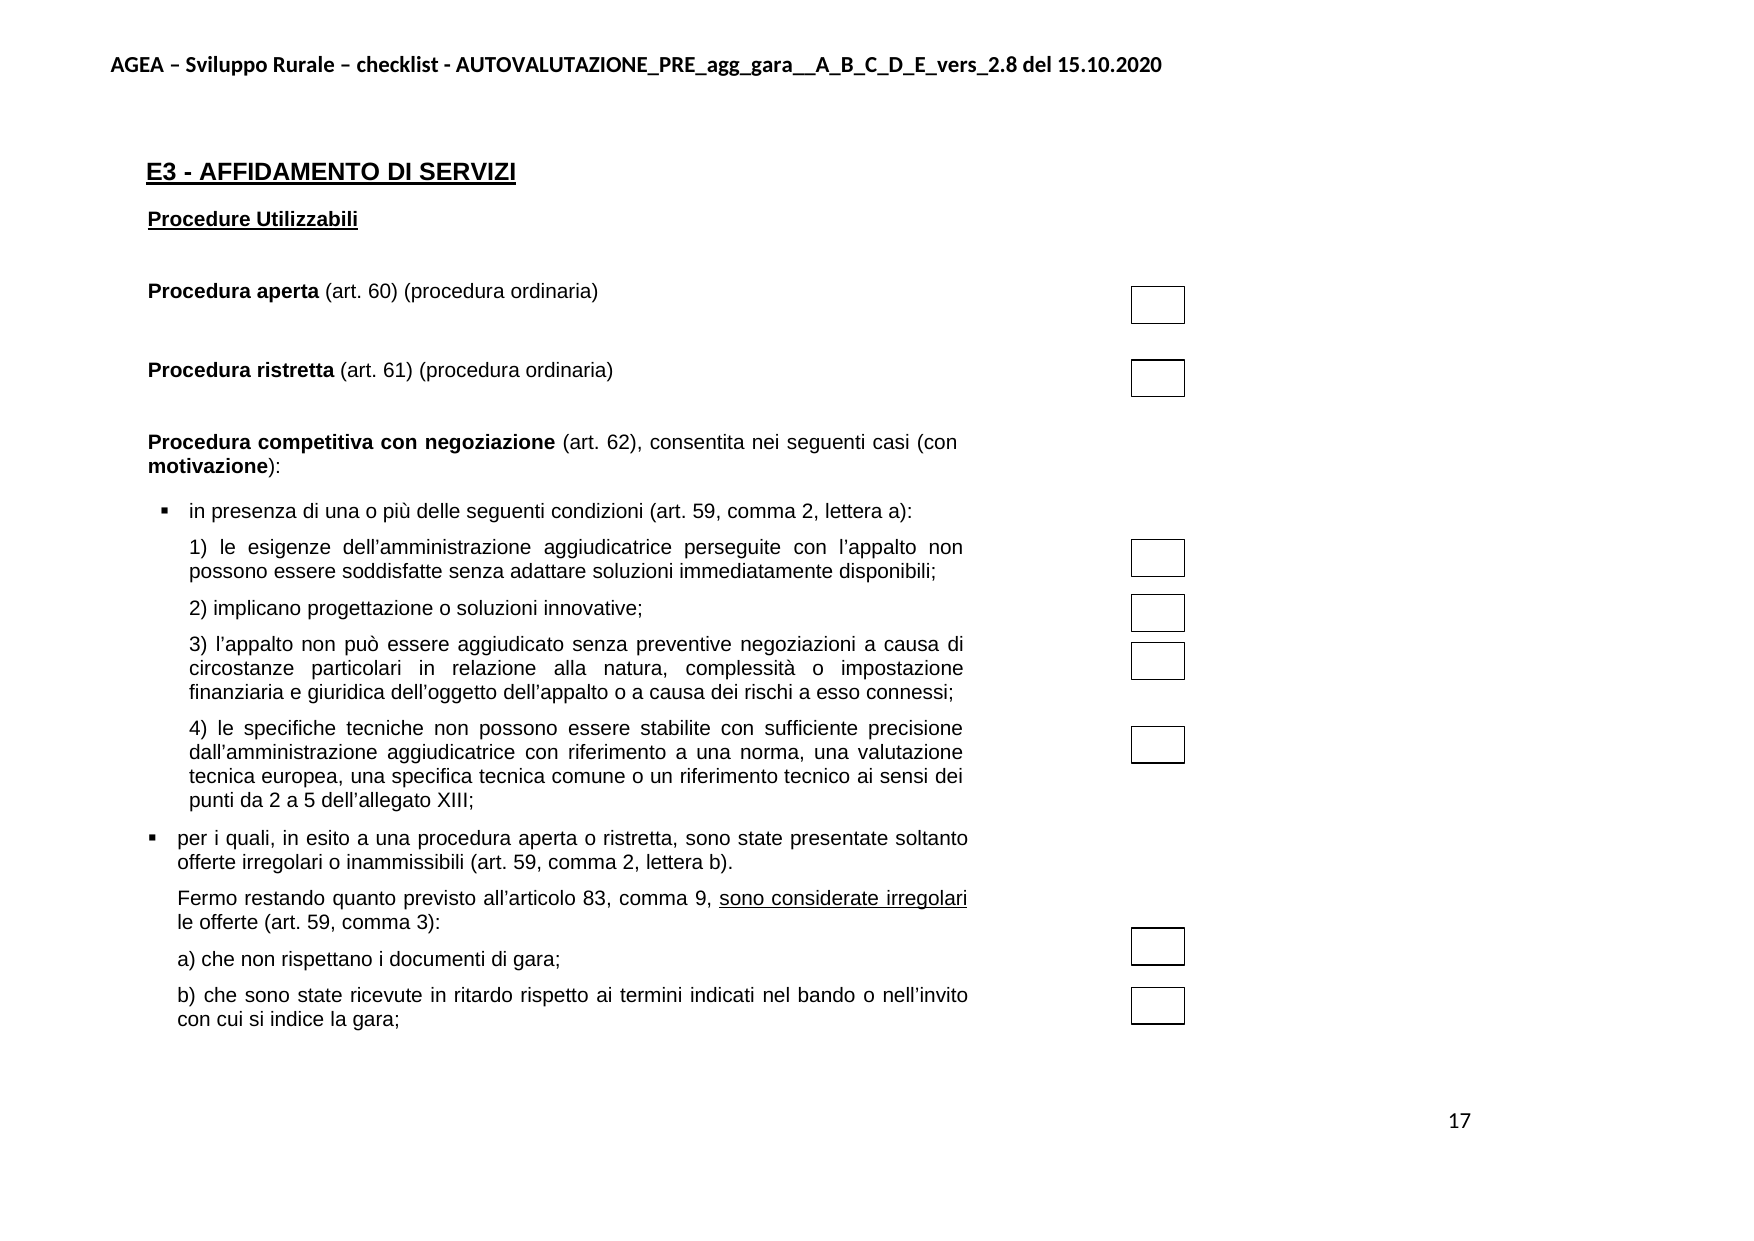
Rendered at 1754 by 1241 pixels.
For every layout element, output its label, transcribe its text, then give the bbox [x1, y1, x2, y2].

text Procedura ristretta (art. 61) (procedura ordinaria) [148, 358, 1518, 382]
list le esigenze dell’amministrazione aggiudicatrice perseguite con l’appalto non possono essere soddisfatte senza adattare soluzioni immediatamente disponibili; [189, 535, 963, 583]
list le specifiche tecniche non possono essere stabilite con sufficiente precisione dall’amministrazione aggiudicatrice con riferimento a una norma, una valutazione tecnica europea, una specifica tecnica comune o un riferimento tecnico ai sensi dei punti da 2 a 5 dell’allegato XIII; [189, 716, 963, 812]
text Fermo restando quanto previsto all’articolo 83, comma 9, sono considerate irregolari le offerte (art. 59, comma 3): [177, 886, 978, 934]
text Procedura aperta (art. 60) (procedura ordinaria) [148, 279, 1518, 303]
list l’appalto non può essere aggiudicato senza preventive negoziazioni a causa di circostanze particolari in relazione alla natura, complessità o impostazione finanziaria e giuridica dell’oggetto dell’appalto o a causa dei rischi a esso connessi; [189, 632, 964, 704]
list che sono state ricevute in ritardo rispetto ai termini indicati nel bando o nell’invito con cui si indice la gara; [177, 983, 974, 1031]
subtitle Procedure Utilizzabili [147, 207, 1518, 231]
list in presenza di una o più delle seguenti condizioni (art. 59, comma 2, lettera a): [159, 498, 1518, 523]
list che non rispettano i documenti di gara; [177, 946, 1518, 970]
list implicano progettazione o soluzioni innovative; [189, 596, 1518, 619]
list per i quali, in esito a una procedura aperta o ristretta, sono state presentate soltanto offerte irregolari o inammissibili (art. 59, comma 2, lettera b). [147, 826, 974, 873]
subtitle E3 - AFFIDAMENTO DI SERVIZI [125, 157, 1518, 186]
text Procedura competitiva con negoziazione (art. 62), consentita nei seguenti casi (con motivazione): [148, 430, 989, 478]
